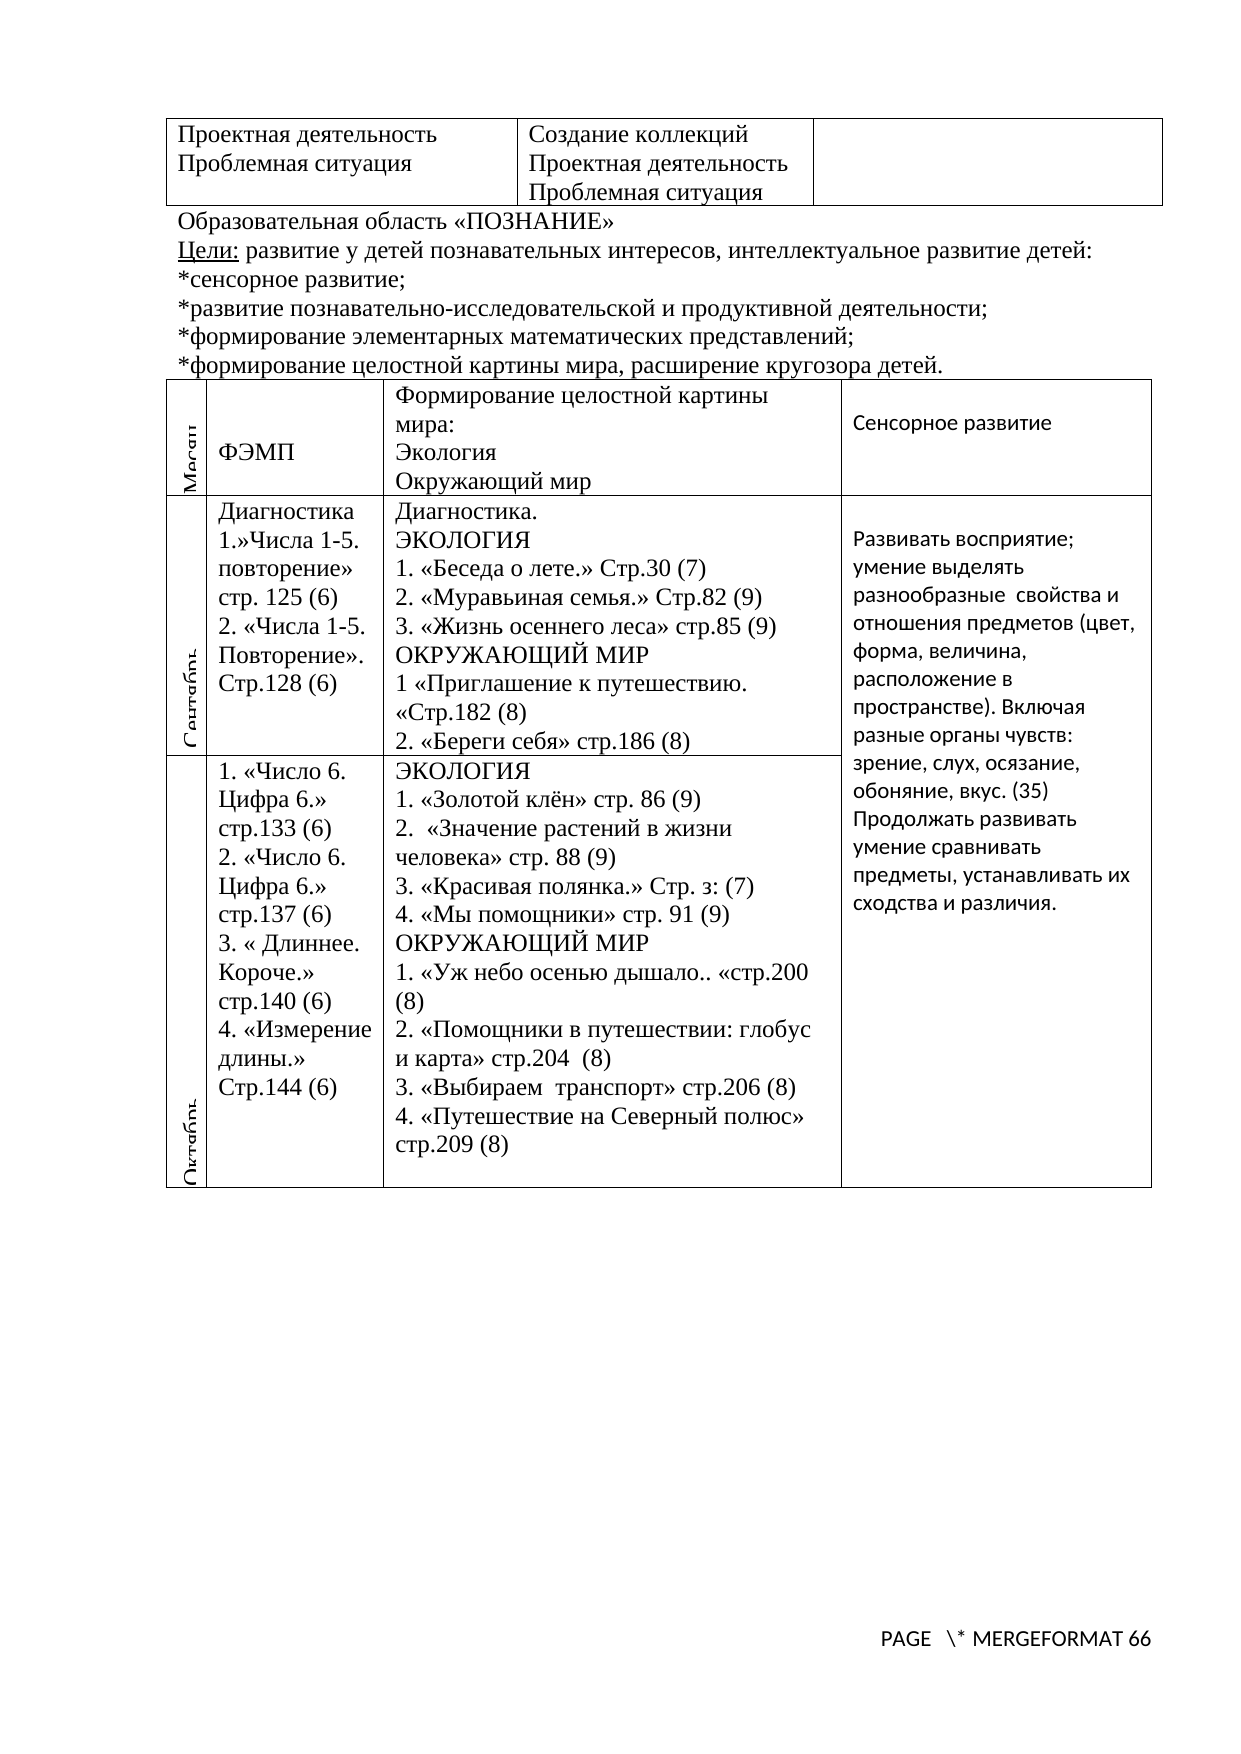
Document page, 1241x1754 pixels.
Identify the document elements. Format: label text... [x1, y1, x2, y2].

text *формирование элементарных математических представлений; [177, 321, 1152, 350]
table_header Формирование целостной картины мира: Экология Окружающий мир [384, 380, 841, 495]
table_cell Диагностика. ЭКОЛОГИЯ 1. «Беседа о лете.» Стр.30 (7) 2. «Муравьиная семья.» Стр.82 (9) 3. «Жизнь осеннего леса» стр.85 (9) ОКРУЖАЮЩИЙ МИР 1 «Приглашение к путешествию. «Стр.182 (8) 2. «Береги себя» стр.186 (8) [384, 496, 841, 755]
text *развитие познавательно-исследовательской и продуктивной деятельности; [177, 293, 1152, 321]
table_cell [518, 119, 813, 205]
table_cell Сентябрь [167, 496, 206, 755]
table_cell Диагностика 1.»Числа 1-5. повторение» стр. 125 (6) 2. «Числа 1-5. Повторение». Стр.128 (6) [207, 496, 383, 755]
table_cell 1. «Число 6. Цифра 6.» стр.133 (6) 2. «Число 6. Цифра 6.» стр.137 (6) 3. « Длиннее. Короче.» стр.140 (6) 4. «Измерение длины.» Стр.144 (6) [207, 756, 383, 1187]
text *формирование целостной картины мира, расширение кругозора детей. [177, 350, 1152, 379]
text *сенсорное развитие; [177, 264, 1152, 293]
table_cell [814, 119, 1162, 205]
text Образовательная область «ПОЗНАНИЕ» [177, 206, 1152, 235]
table_header ФЭМП [207, 380, 383, 495]
text Цели: развитие у детей познавательных интересов, интеллектуальное развитие детей: [177, 235, 1152, 264]
table_cell Октябрь [167, 756, 206, 1187]
table_cell Развивать восприятие; умение выделять разнообразные свойства и отношения предметов (цвет, форма, величина, расположение в пространстве). Включая разные органы чувств: зрение, слух, осязание, обоняние, вкус. (35) Продолжать развивать умение сравнивать предметы, устанавливать их сходства и различия. [842, 496, 1151, 1187]
table_header Сенсорное развитие [842, 380, 1151, 495]
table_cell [167, 119, 517, 205]
table_header Месяц [167, 380, 206, 495]
table_cell ЭКОЛОГИЯ 1. «Золотой клён» стр. 86 (9) 2. «Значение растений в жизни человека» стр. 88 (9) 3. «Красивая полянка.» Стр. з: (7) 4. «Мы помощники» стр. 91 (9) ОКРУЖАЮЩИЙ МИР 1. «Уж небо осенью дышало.. «стр.200 (8) 2. «Помощники в путешествии: глобус и карта» стр.204 (8) 3. «Выбираем транспорт» стр.206 (8) 4. «Путешествие на Северный полюс» стр.209 (8) [384, 756, 841, 1187]
